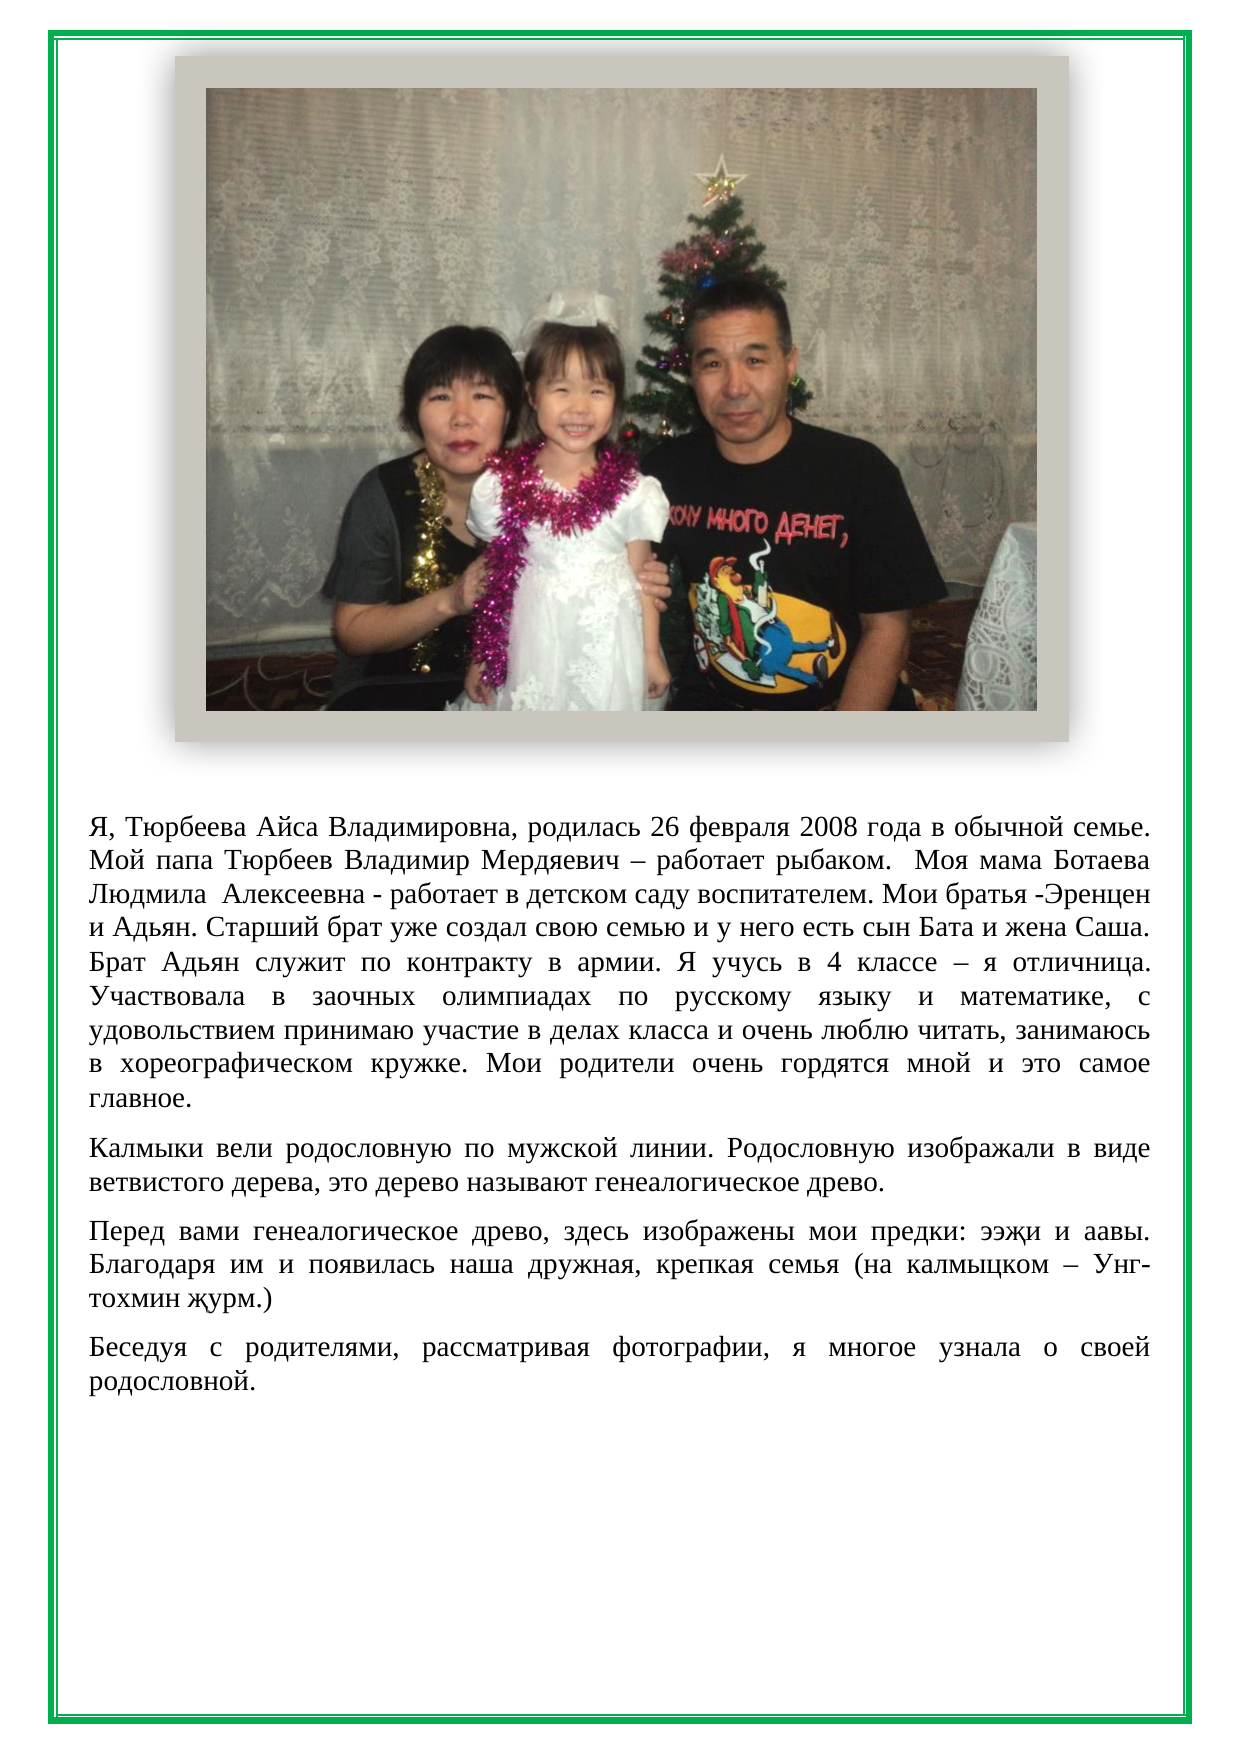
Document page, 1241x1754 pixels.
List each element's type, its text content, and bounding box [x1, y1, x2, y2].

text Я, Тюрбеева Айса Владимировна, родилась 26 февраля 2008 года в обычной семье. Мой папа Тюрбеев Владимир Мердяевич – работает рыбаком. Моя мама Ботаева Людмила Алексеевна - работает в детском саду воспитателем. Мои братья -Эренцен и Адьян. Старший брат уже создал свою семью и у него есть сын Бата и жена Саша. Брат Адьян служит по контракту в армии. Я учусь в 4 классе – я отличница. Участвовала в заочных олимпиадах по русскому языку и математике, с удовольствием принимаю участие в делах класса и очень люблю читать, занимаюсь в хореографическом кружке. Мои родители очень гордятся мной и это самое главное. [89, 809, 1152, 1115]
text Беседуя с родителями, рассматривая фотографии, я многое узнала о своей родословной. [89, 1329, 1152, 1396]
text Перед вами генеалогическое древо, здесь изображены мои предки: ээҗи и аавы. Благодаря им и появилась наша дружная, крепкая семья (на калмыцком – Унг-тохмин җурм.) [89, 1213, 1152, 1314]
text Калмыки вели родословную по мужской линии. Родословную изображали в виде ветвистого дерева, это дерево называют генеалогическое древо. [89, 1130, 1152, 1197]
